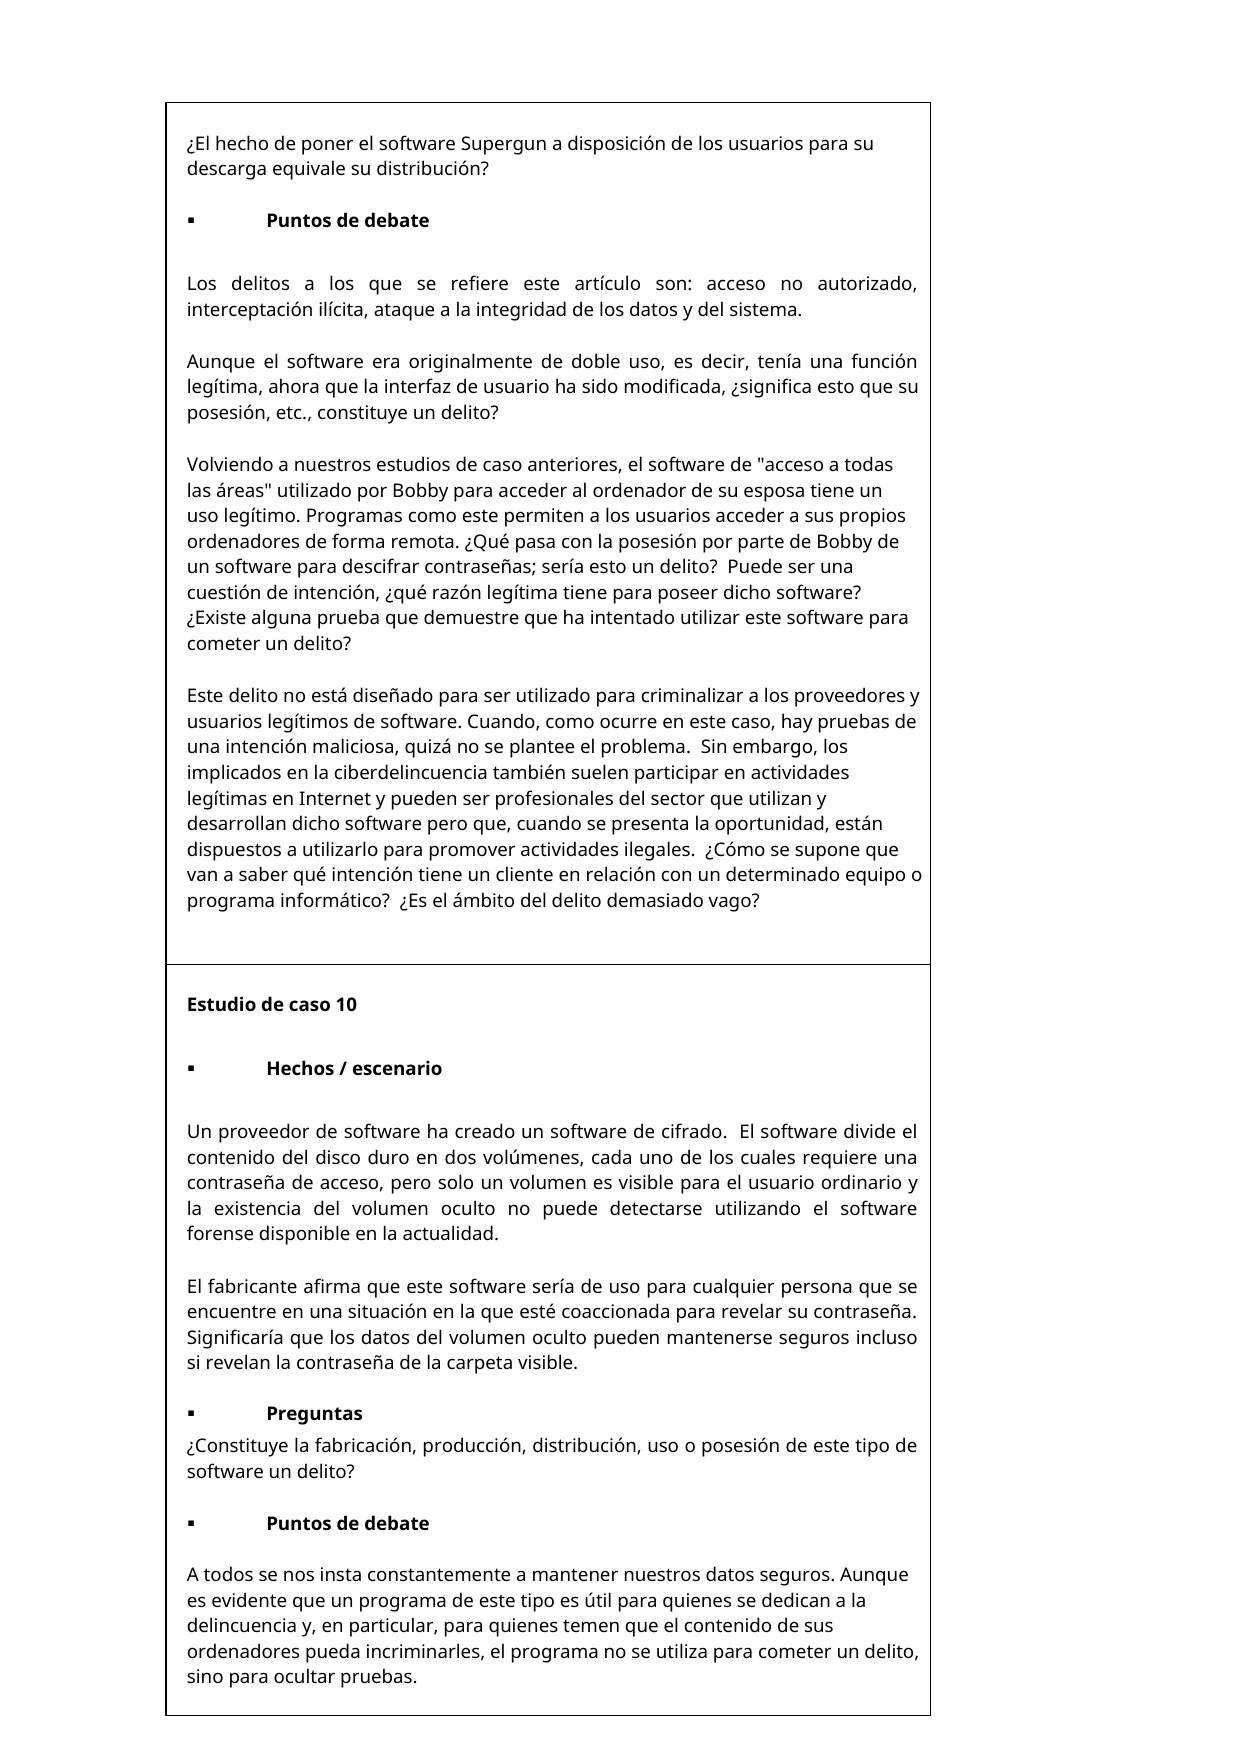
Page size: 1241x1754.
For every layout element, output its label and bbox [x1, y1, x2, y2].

table_cell [167, 103, 930, 964]
table_cell [167, 965, 930, 1715]
